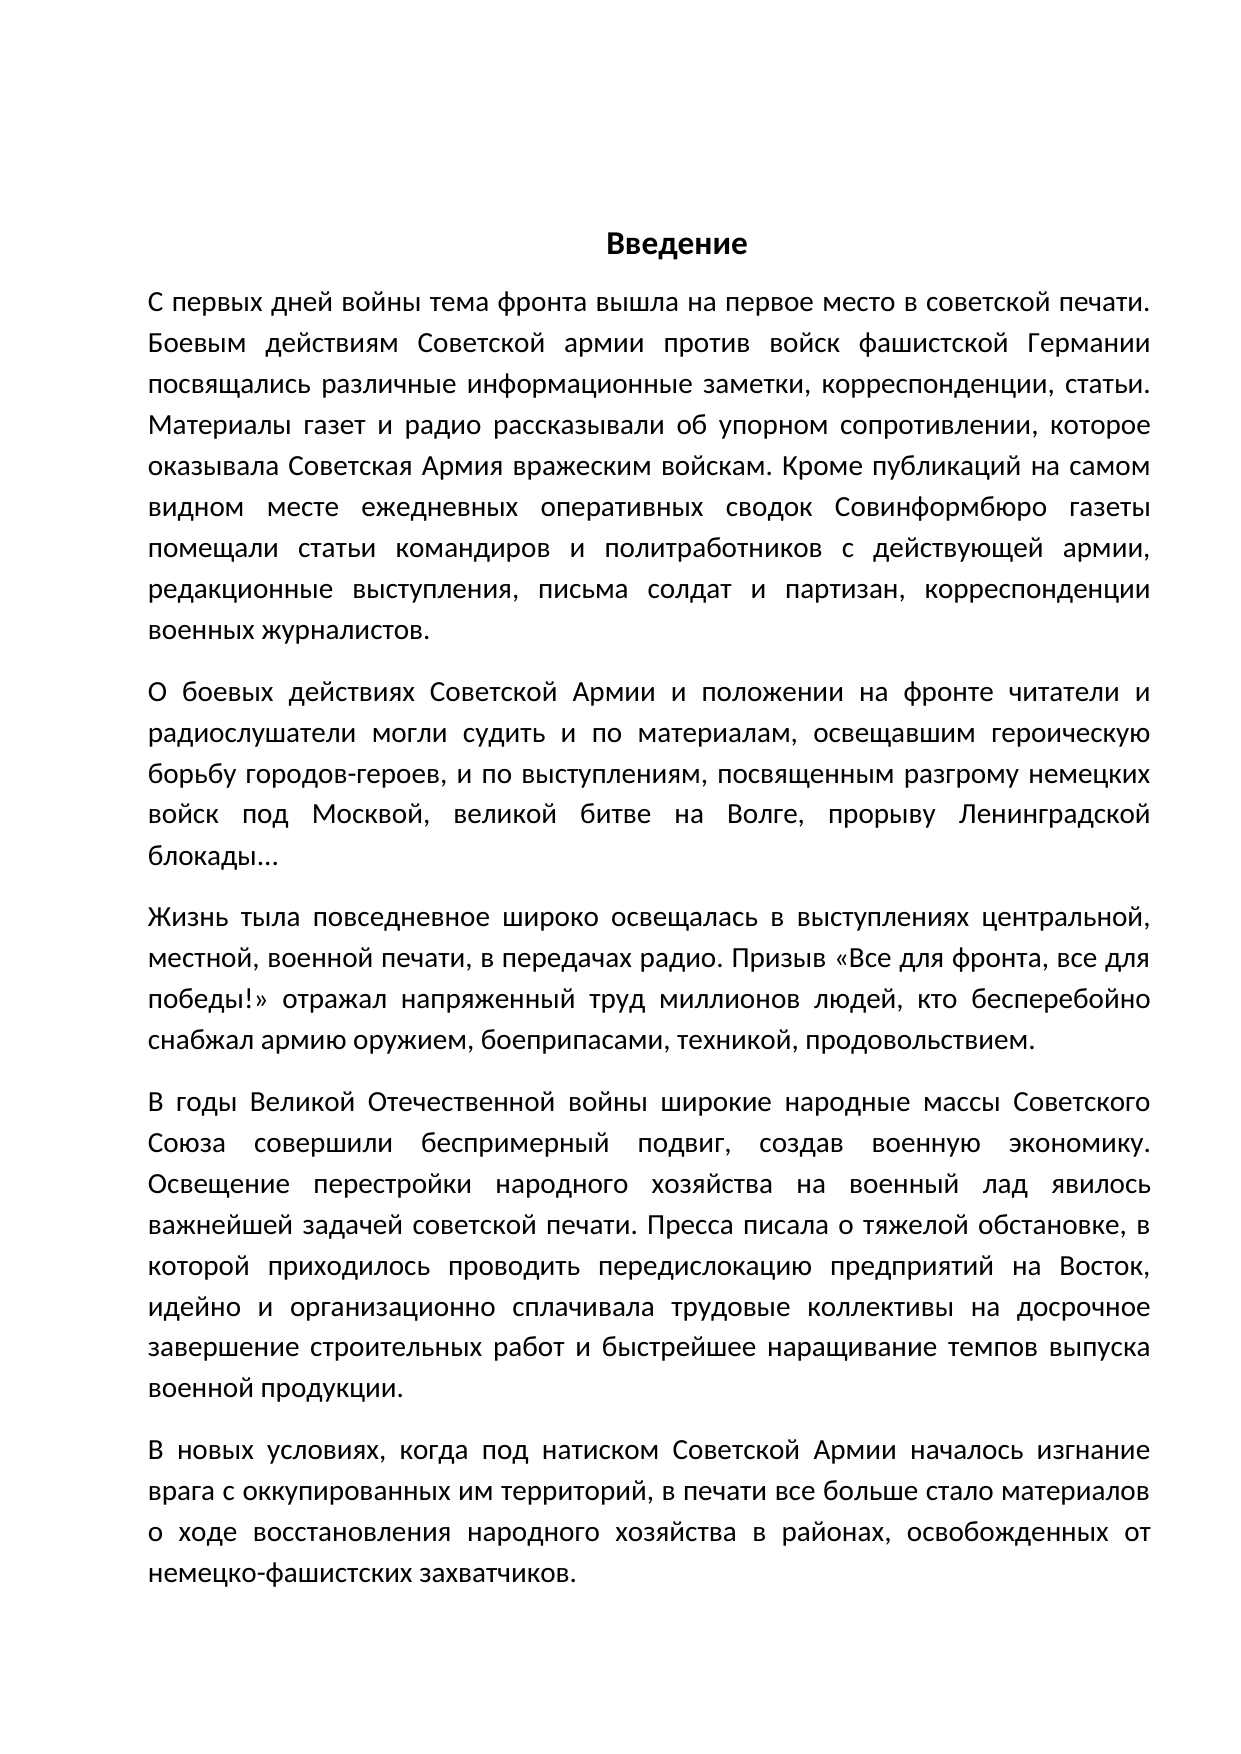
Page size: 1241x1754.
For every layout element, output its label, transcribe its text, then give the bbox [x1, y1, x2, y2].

text С первых дней войны тема фронта вышла на первое место в советской печати. Боевым действиям Советской армии против войск фашистской Германии посвящались различные информационные заметки, корреспонденции, статьи. Материалы газет и радио рассказывали об упорном сопротивлении, которое оказывала Советская Армия вражеским войскам. Кроме публикаций на самом видном месте ежедневных оперативных сводок Совинформбюро газеты помещали статьи командиров и политработников с действующей армии, редакционные выступления, письма солдат и партизан, корреспонденции военных журналистов. [148, 283, 1152, 647]
text В годы Великой Отечественной войны широкие народные массы Советского Союза совершили беспримерный подвиг, создав военную экономику. Освещение перестройки народного хозяйства на военный лад явилось важнейшей задачей советской печати. Пресса писала о тяжелой обстановке, в которой приходилось проводить передислокацию предприятий на Восток, идейно и организационно сплачивала трудовые коллективы на досрочное завершение строительных работ и быстрейшее наращивание темпов выпуска военной продукции. [148, 1083, 1152, 1405]
text Жизнь тыла повседневное широко освещалась в выступлениях центральной, местной, военной печати, в передачах радио. Призыв «Все для фронта, все для победы!» отражал напряженный труд миллионов людей, кто бесперебойно снабжал армию оружием, боеприпасами, техникой, продовольствием. [148, 898, 1152, 1057]
text О боевых действиях Советской Армии и положении на фронте читатели и радиослушатели могли судить и по материалам, освещавшим героическую борьбу городов-героев, и по выступлениям, посвященным разгрому немецких войск под Москвой, великой битве на Волге, прорыву Ленинградской блокады... [148, 673, 1152, 872]
text В новых условиях, когда под натиском Советской Армии началось изгнание врага с оккупированных им территорий, в печати все больше стало материалов о ходе восстановления народного хозяйства в районах, освобожденных от немецко-фашистских захватчиков. [148, 1431, 1152, 1590]
text Введение [185, 222, 1169, 263]
